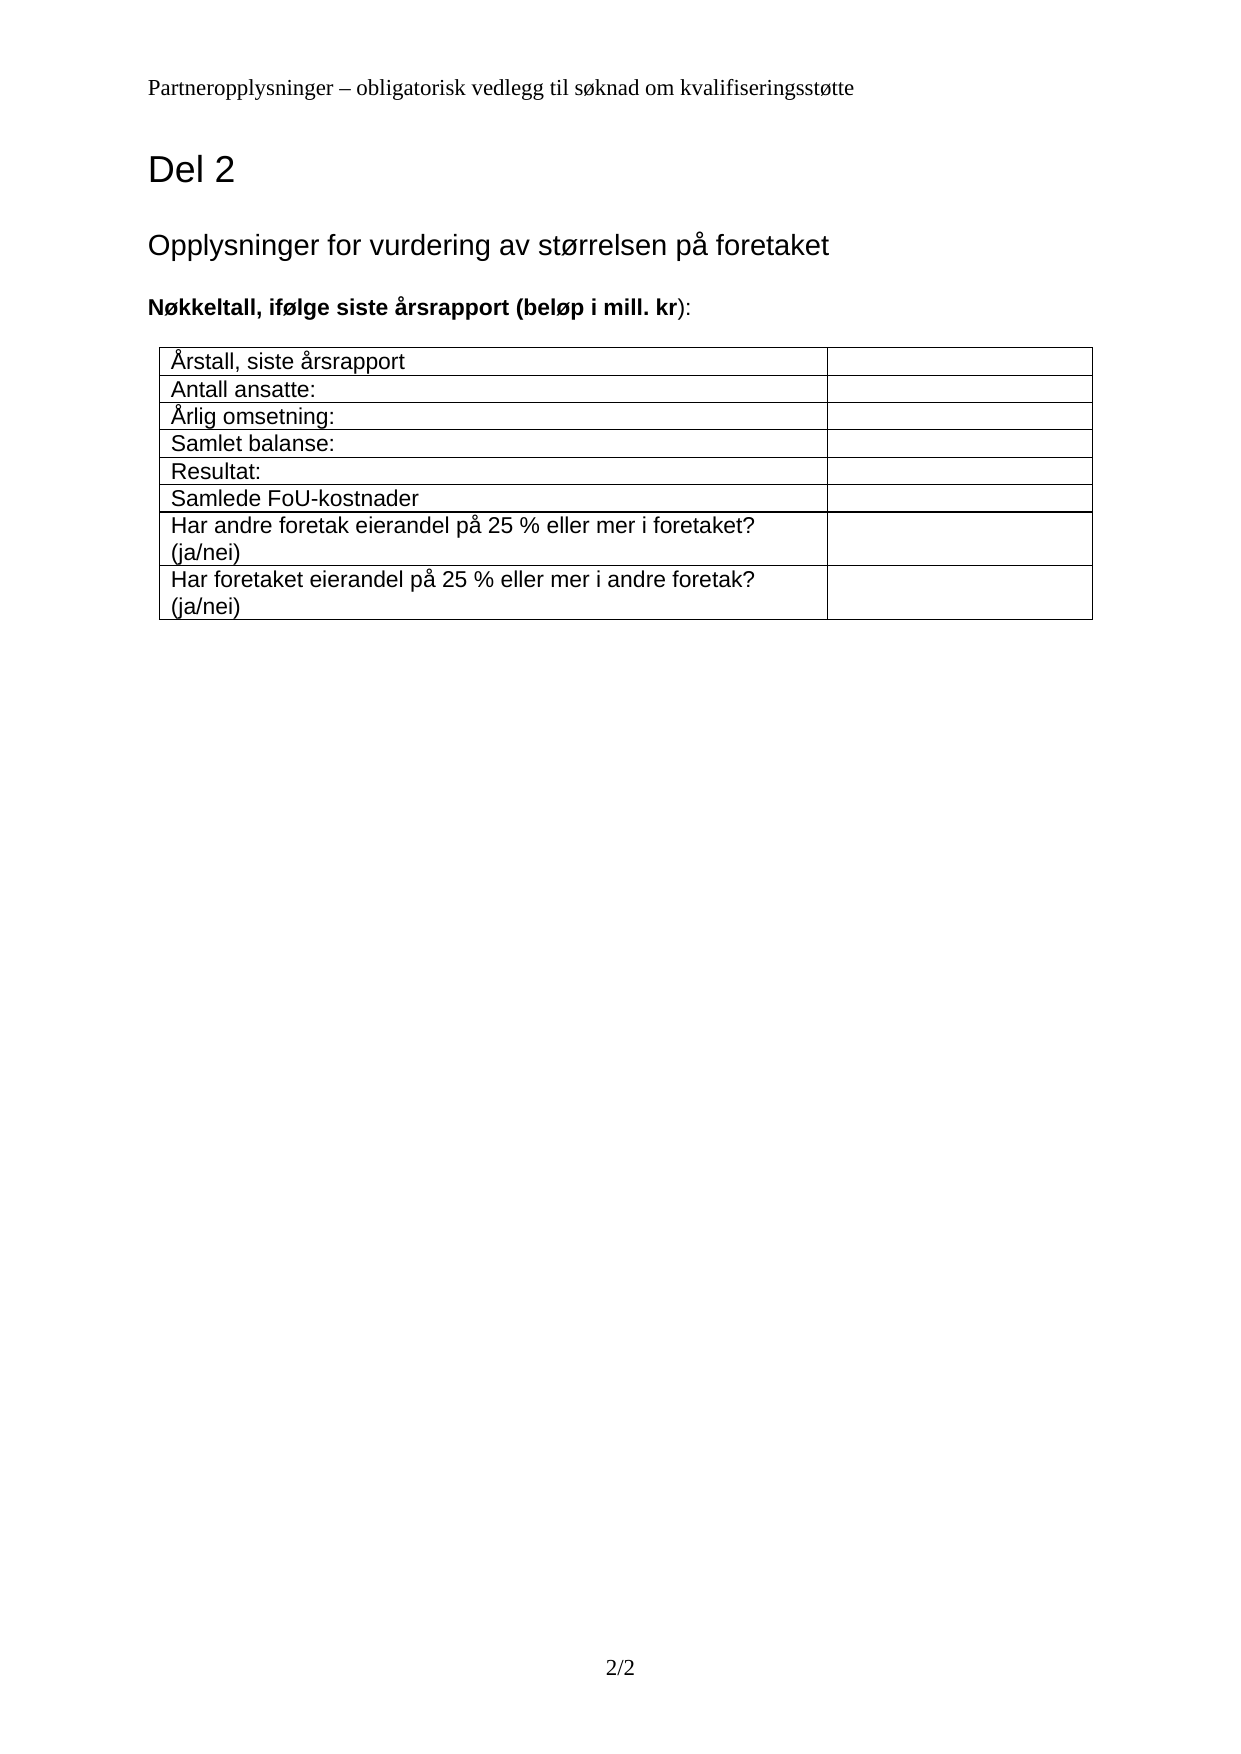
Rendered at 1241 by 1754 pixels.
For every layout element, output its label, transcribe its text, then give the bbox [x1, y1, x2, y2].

table_cell Samlet balanse: [160, 430, 827, 457]
table_cell Årlig omsetning: [160, 403, 827, 429]
table_cell [828, 430, 1092, 457]
table_cell Har foretaket eierandel på 25 % eller mer i andre foretak? (ja/nei) [160, 566, 827, 619]
table_header Årstall, siste årsrapport [160, 348, 827, 374]
table_cell [828, 513, 1092, 565]
subtitle Del 2 [148, 148, 1093, 191]
table_cell Resultat: [160, 458, 827, 484]
subtitle Opplysninger for vurdering av størrelsen på foretaket [148, 228, 1093, 262]
table_cell [828, 458, 1092, 484]
table_cell Samlede FoU-kostnader [160, 485, 827, 511]
table_cell Har andre foretak eierandel på 25 % eller mer i foretaket? (ja/nei) [160, 513, 827, 565]
table_header [828, 348, 1092, 374]
table_cell Antall ansatte: [160, 376, 827, 402]
table_cell [828, 566, 1092, 619]
table_cell [828, 403, 1092, 429]
table_cell [828, 485, 1092, 511]
text Nøkkeltall, ifølge siste årsrapport (beløp i mill. kr): [148, 294, 1093, 321]
table_cell [828, 376, 1092, 402]
